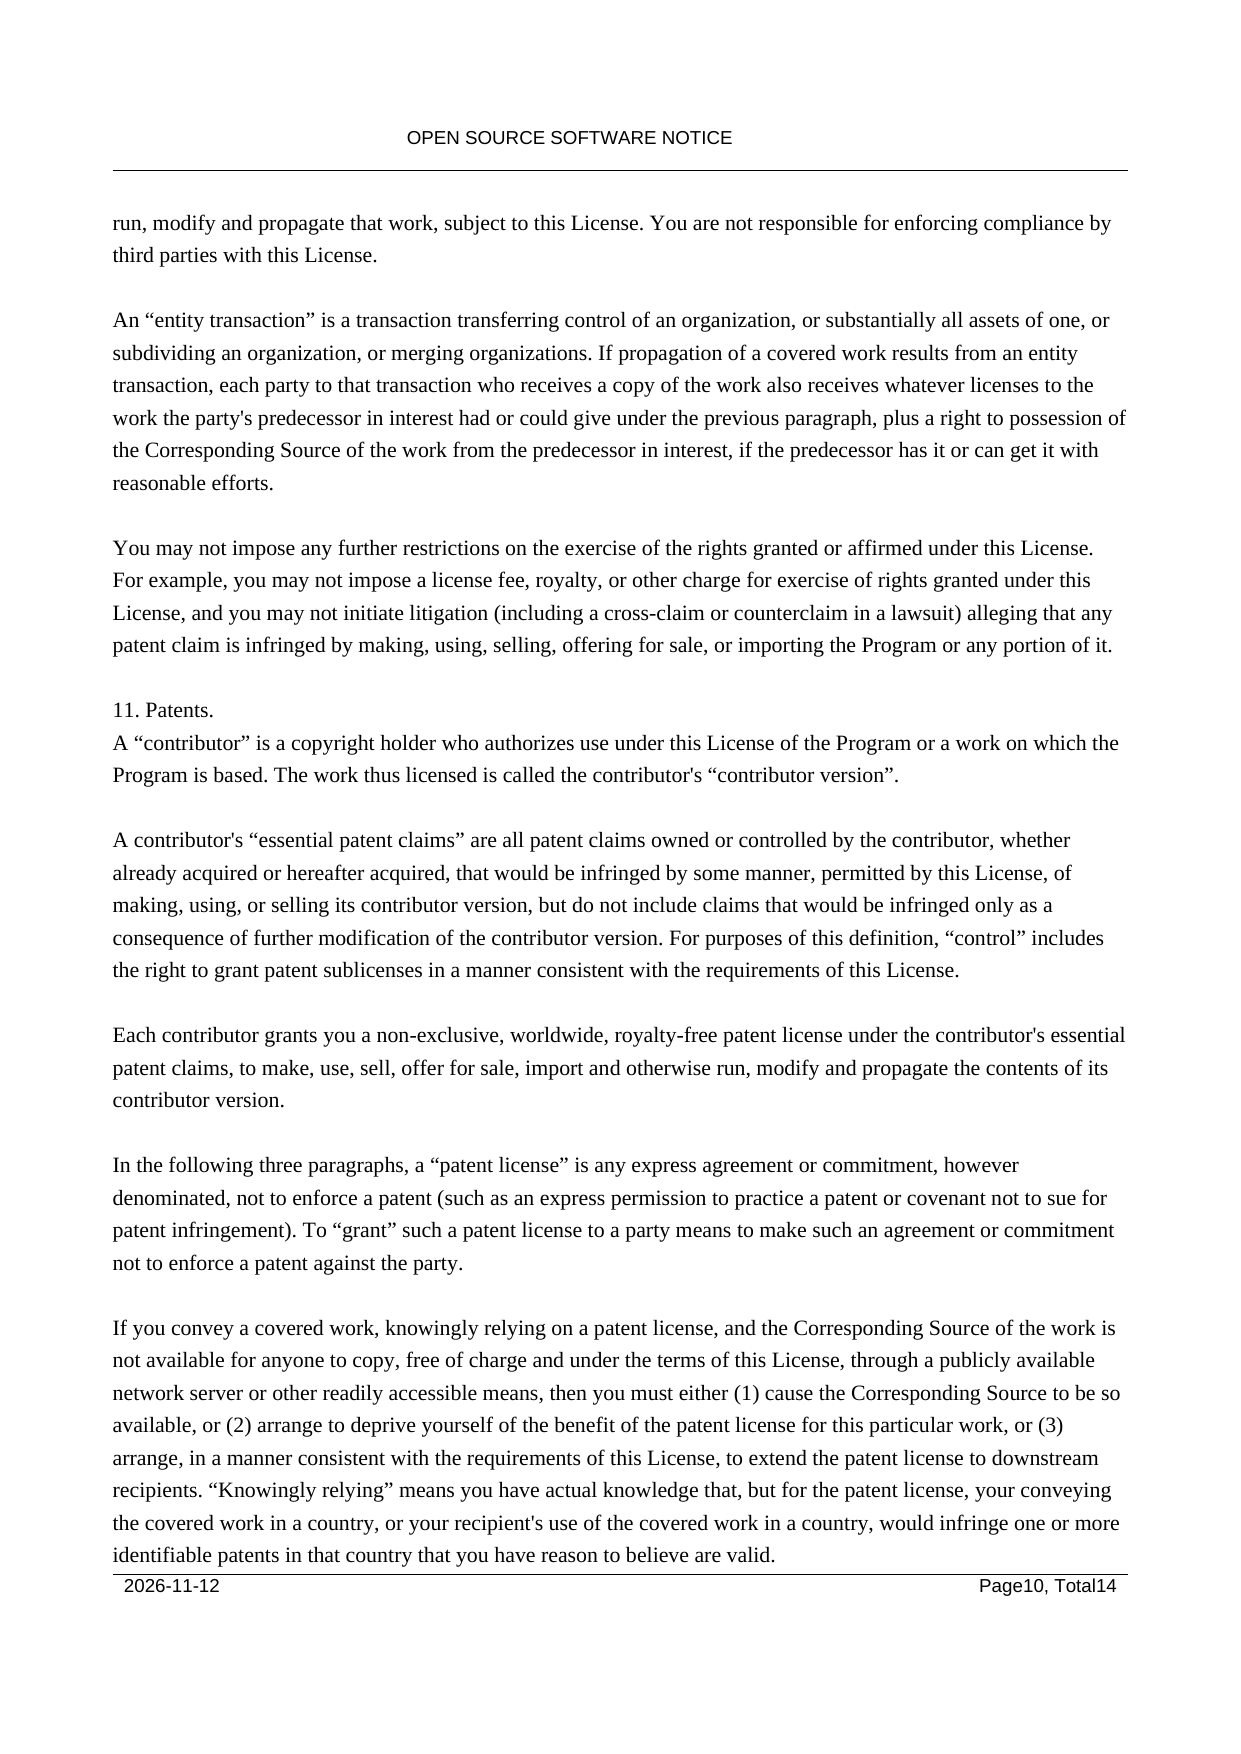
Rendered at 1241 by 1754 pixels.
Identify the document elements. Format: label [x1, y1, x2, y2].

text [112, 206, 1128, 1571]
